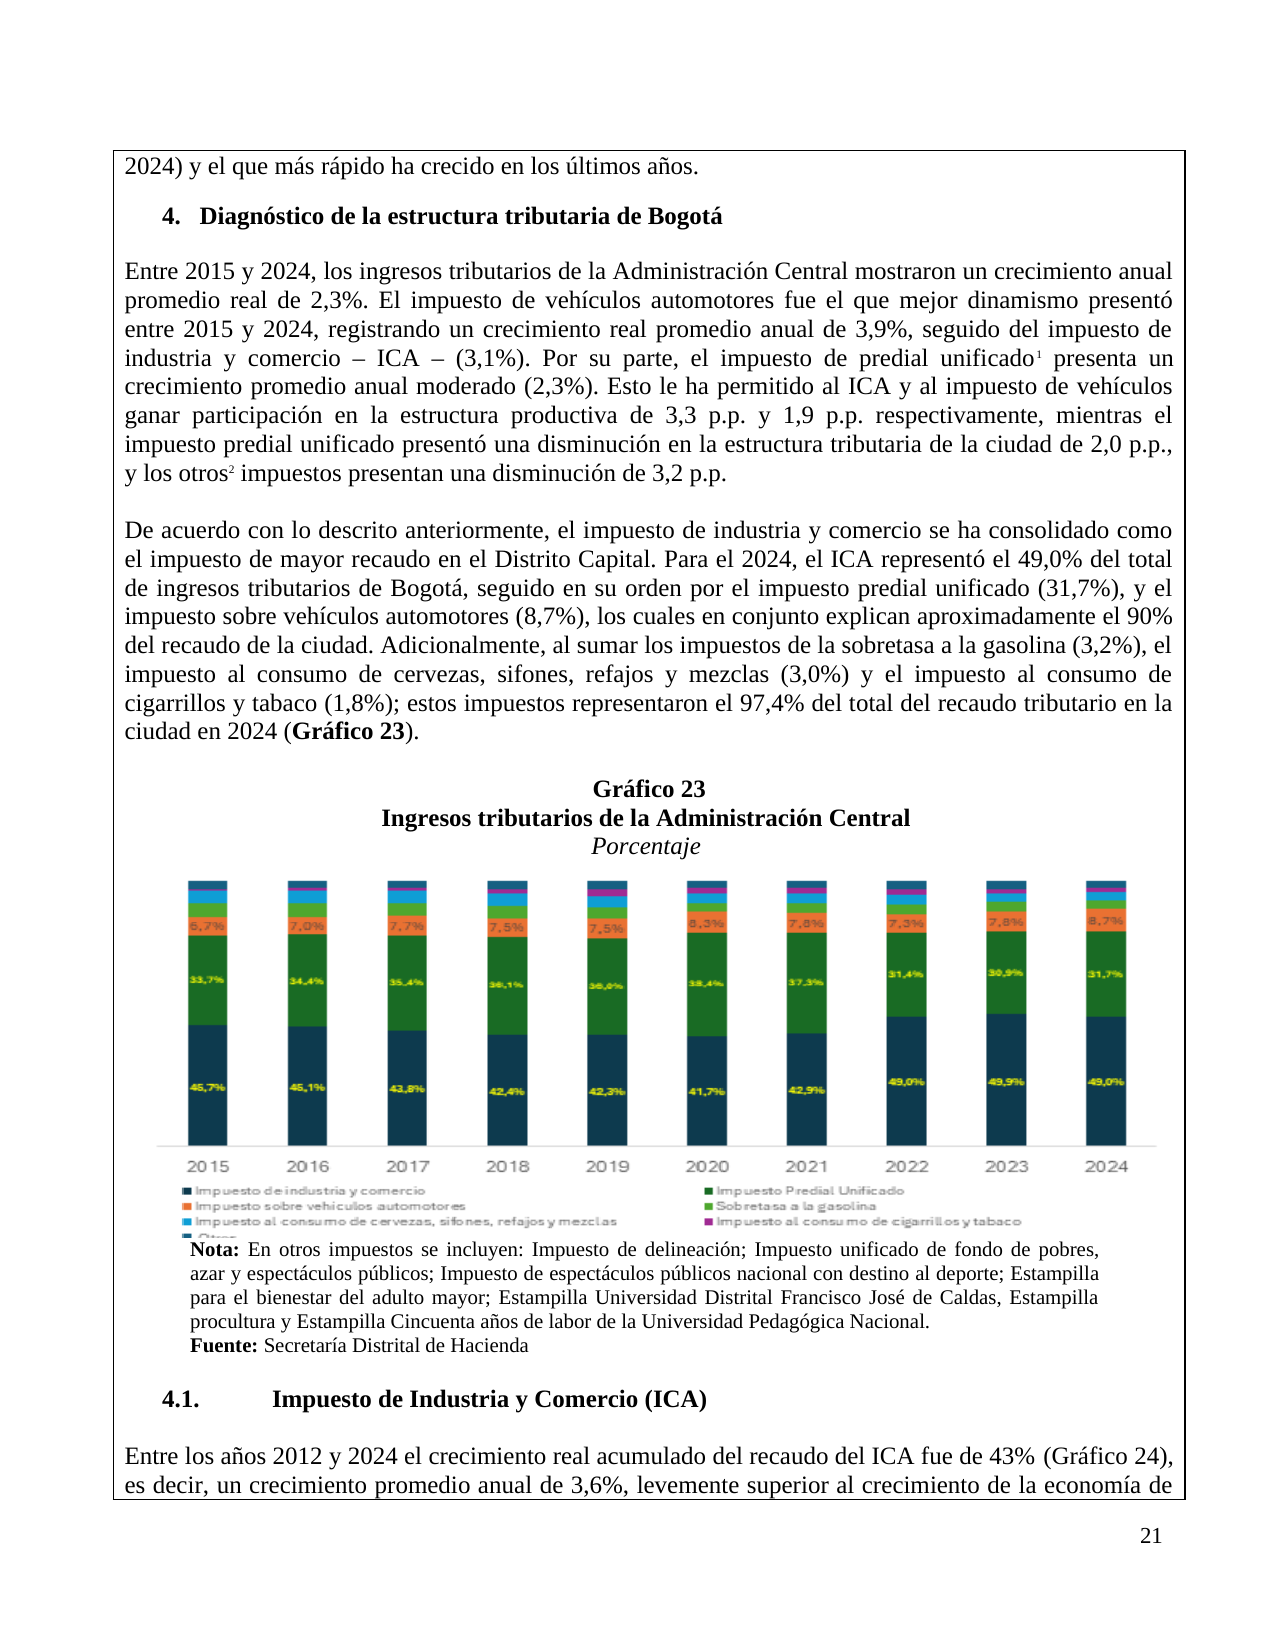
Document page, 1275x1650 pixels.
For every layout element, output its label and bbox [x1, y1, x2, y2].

picture [135, 860, 1163, 1238]
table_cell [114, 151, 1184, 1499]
